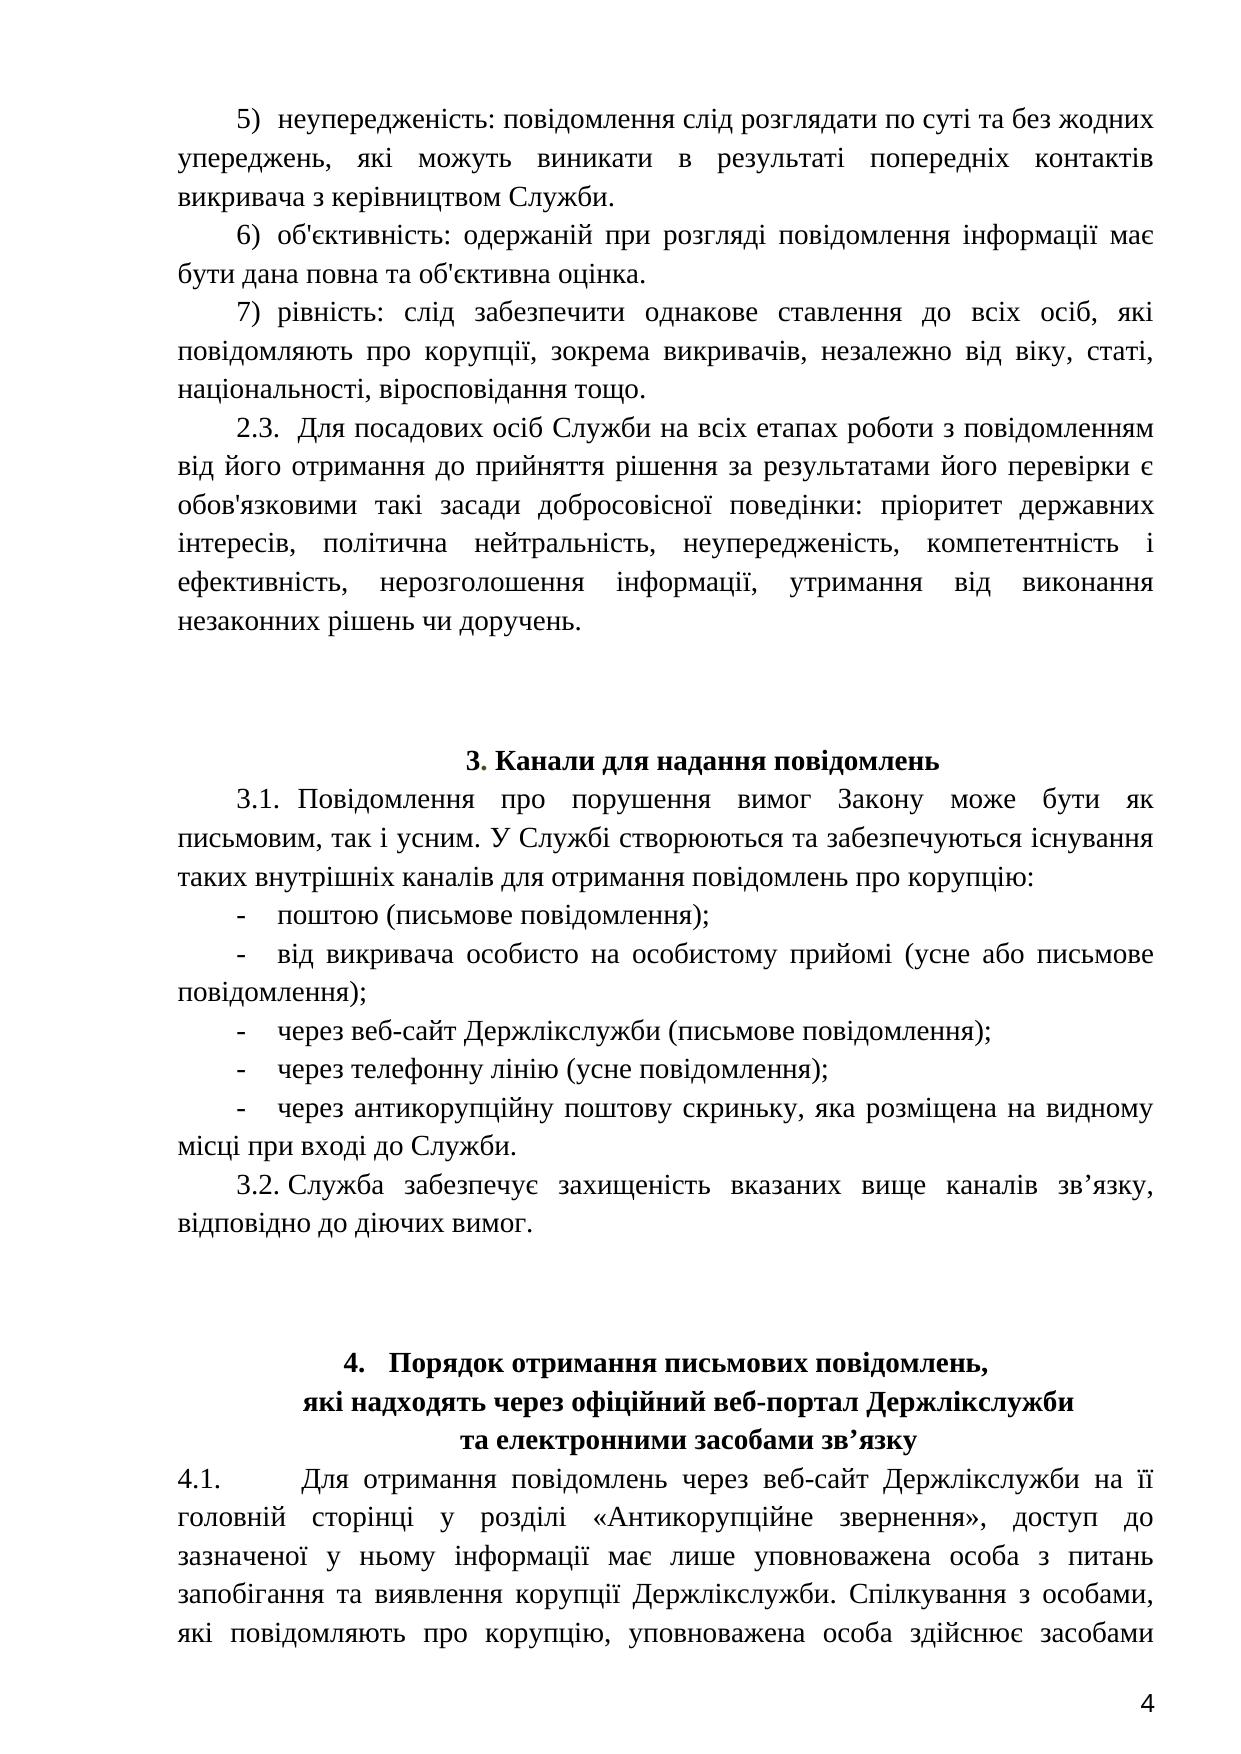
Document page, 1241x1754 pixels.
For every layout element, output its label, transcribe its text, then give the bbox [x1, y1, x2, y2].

list через антикорупційну поштову скриньку, яка розміщена на видному місці при вході до Служби. [177, 1090, 1154, 1162]
list Порядок отримання письмових повідомлень, які надходять через офіційний веб-портал Держлікслужби та електронними засобами зв’язку [177, 1345, 1154, 1456]
list рівність: слід забезпечити однакове ставлення до всіх осіб, які повідомляють про корупції, зокрема викривачів, незалежно від віку, статі, національності, віросповідання тощо. [177, 294, 1154, 405]
list Для посадових осіб Служби на всіх етапах роботи з повідомленням від його отримання до прийняття рішення за результатами його перевірки є обов'язковими такі засади добросовісної поведінки: пріоритет державних інтересів, політична нейтральність, неупередженість, компетентність і ефективність, нерозголошення інформації, утримання від виконання незаконних рішень чи доручень. [177, 410, 1154, 636]
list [177, 1461, 1154, 1648]
list об'єктивність: одержаній при розгляді повідомлення інформації має бути дана повна та об'єктивна оцінка. [177, 217, 1154, 289]
list поштою (письмове повідомлення); [177, 897, 1154, 931]
list через веб-сайт Держлікслужби (письмове повідомлення); [177, 1013, 1154, 1046]
list через телефонну лінію (усне повідомлення); [177, 1051, 1154, 1085]
list Повідомлення про порушення вимог Закону може бути як письмовим, так і усним. У Службі створюються та забезпечуються існування таких внутрішніх каналів для отримання повідомлень про корупцію: [177, 782, 1154, 892]
list неупередженість: повідомлення слід розглядати по суті та без жодних упереджень, які можуть виникати в результаті попередніх контактів викривача з керівництвом Служби. [177, 102, 1154, 212]
text 3. Канали для надання повідомлень [177, 743, 1154, 777]
list Служба забезпечує захищеність вказаних вище каналів зв’язку, відповідно до діючих вимог. [177, 1167, 1154, 1239]
list від викривача особисто на особистому прийомі (усне або письмове повідомлення); [177, 936, 1154, 1008]
